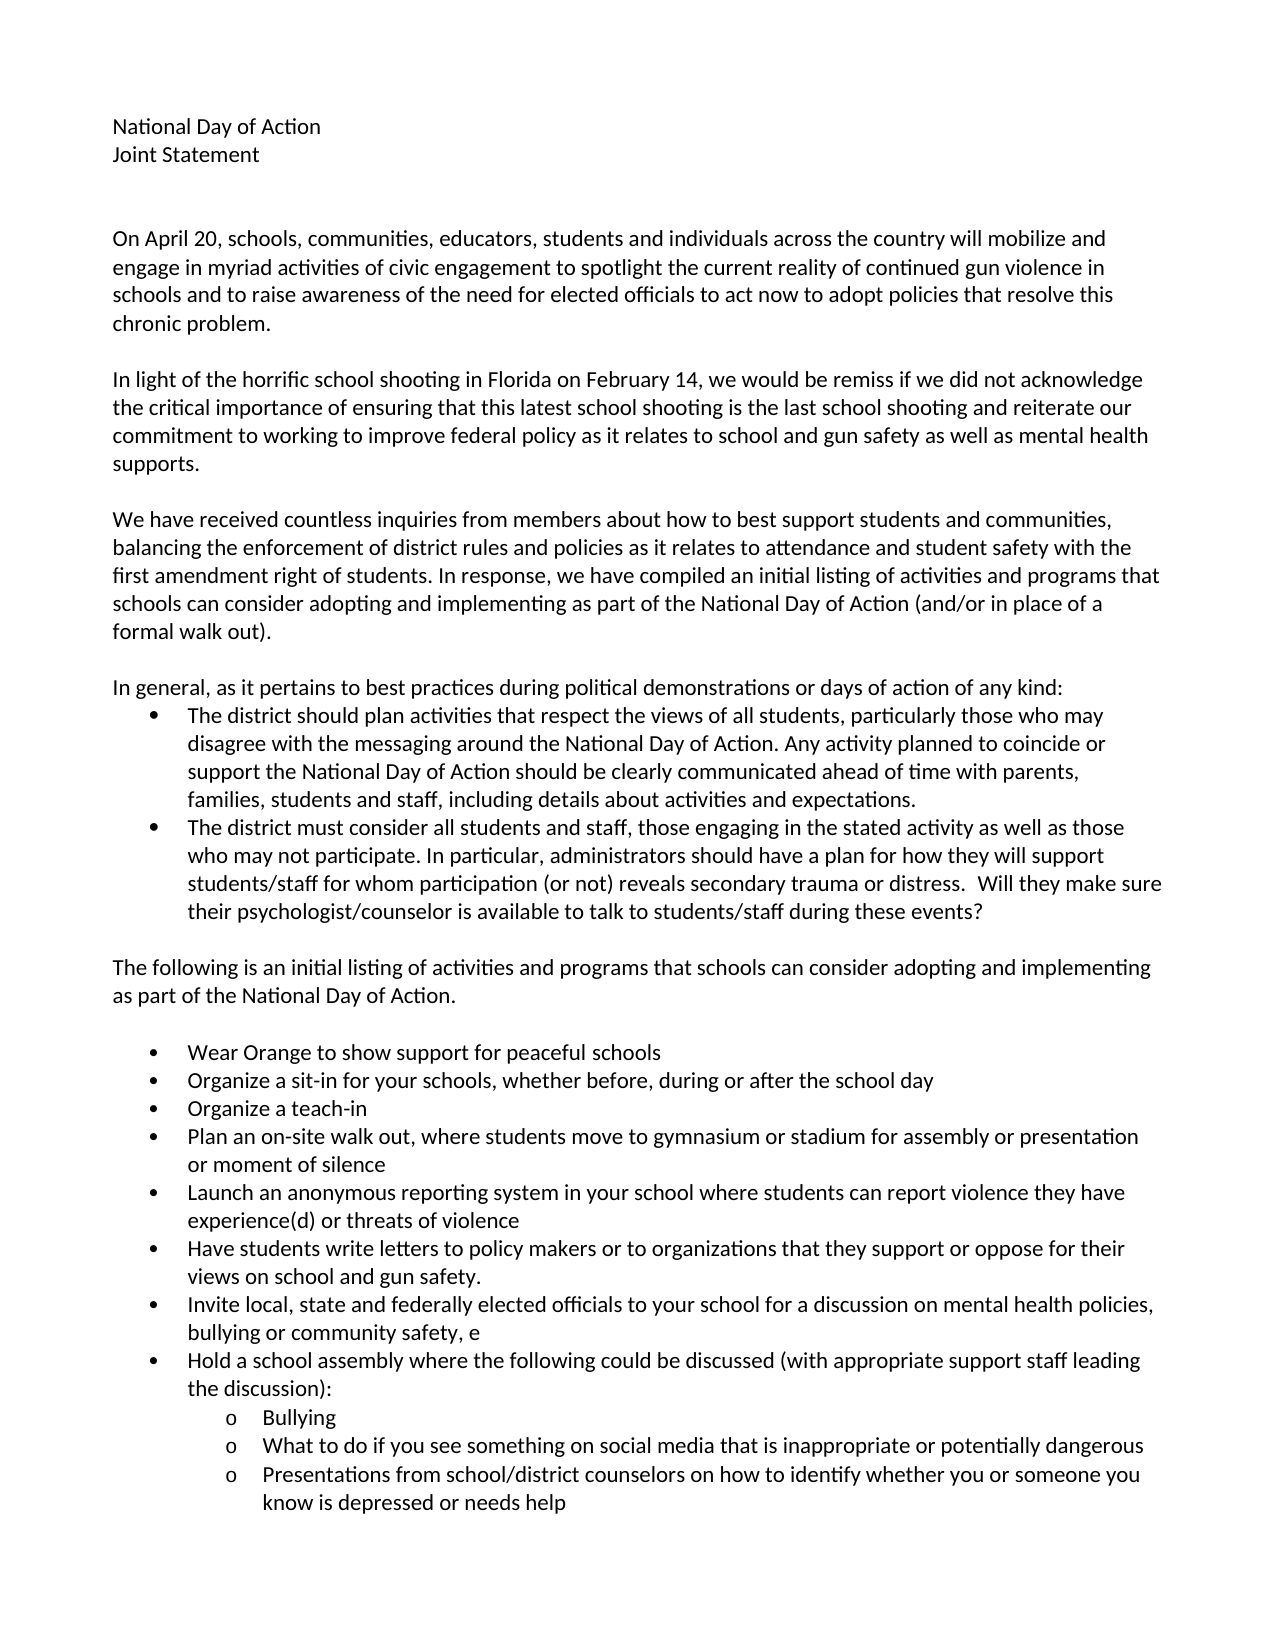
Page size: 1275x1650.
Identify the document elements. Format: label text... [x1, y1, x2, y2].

list The district should plan activities that respect the views of all students, particularly those who may disagree with the messaging around the National Day of Action. Any activity planned to coincide or support the National Day of Action should be clearly communicated ahead of time with parents, families, students and staff, including details about activities and expectations. [150, 701, 1162, 813]
list Organize a teach-in [150, 1094, 1162, 1122]
list Hold a school assembly where the following could be discussed (with appropriate support staff leading the discussion): [150, 1347, 1162, 1403]
list Launch an anonymous reporting system in your school where students can report violence they have experience(d) or threats of violence [150, 1178, 1162, 1234]
text On April 20, schools, communities, educators, students and individuals across the country will mobilize and engage in myriad activities of civic engagement to spotlight the current reality of continued gun violence in schools and to raise awareness of the need for elected officials to act now to adopt policies that resolve this chronic problem. [112, 224, 1162, 337]
list Plan an on-site walk out, where students move to gymnasium or stadium for assembly or presentation or moment of silence [150, 1122, 1162, 1178]
list The district must consider all students and staff, those engaging in the stated activity as well as those who may not participate. In particular, administrators should have a plan for how they will support students/staff for whom participation (or not) reveals secondary trauma or distress. Will they make sure their psychologist/counselor is available to talk to students/staff during these events? [150, 813, 1162, 925]
text In general, as it pertains to best practices during political demonstrations or days of action of any kind: [112, 673, 1162, 701]
text Joint Statement [112, 141, 1162, 168]
list Wear Orange to show support for peaceful schools [150, 1038, 1162, 1066]
list Presentations from school/district counselors on how to identify whether you or someone you know is depressed or needs help [225, 1460, 1162, 1516]
list Have students write letters to policy makers or to organizations that they support or oppose for their views on school and gun safety. [150, 1234, 1162, 1291]
list What to do if you see something on social media that is inappropriate or potentially dangerous [225, 1431, 1162, 1460]
list Bullying [225, 1403, 1162, 1431]
list Organize a sit-in for your schools, whether before, during or after the school day [150, 1066, 1162, 1094]
text In light of the horrific school shooting in Florida on February 14, we would be remiss if we did not acknowledge the critical importance of ensuring that this latest school shooting is the last school shooting and reiterate our commitment to working to improve federal policy as it relates to school and gun safety as well as mental health supports. [112, 365, 1162, 477]
text National Day of Action [112, 112, 1162, 141]
list Invite local, state and federally elected officials to your school for a discussion on mental health policies, bullying or community safety, e [150, 1291, 1162, 1347]
text The following is an initial listing of activities and programs that schools can consider adopting and implementing as part of the National Day of Action. [112, 953, 1162, 1009]
text We have received countless inquiries from members about how to best support students and communities, balancing the enforcement of district rules and policies as it relates to attendance and student safety with the first amendment right of students. In response, we have compiled an initial listing of activities and programs that schools can consider adopting and implementing as part of the National Day of Action (and/or in place of a formal walk out). [112, 505, 1162, 645]
